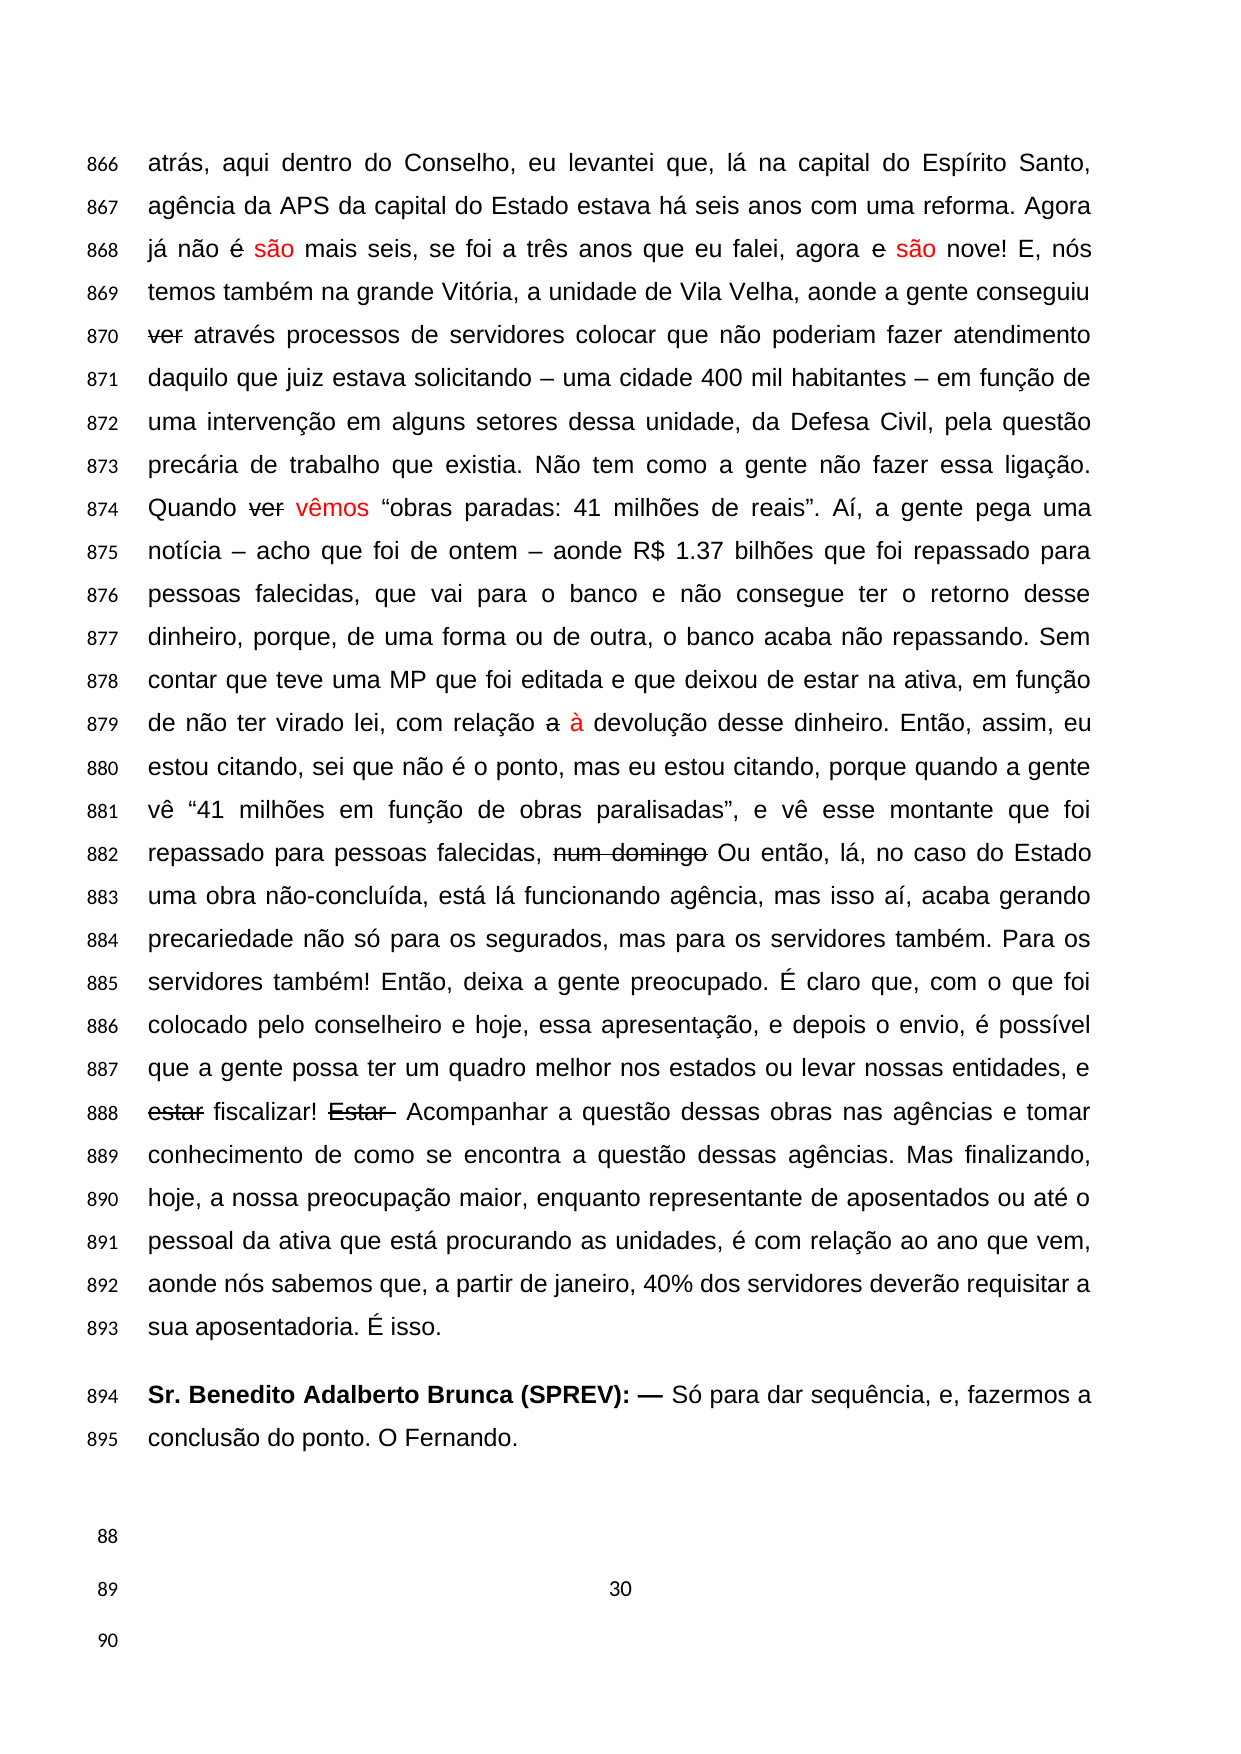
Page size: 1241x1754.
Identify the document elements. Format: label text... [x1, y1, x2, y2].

text Sr. Benedito Adalberto Brunca (SPREV): — Só para dar sequência, e, fazermos a conclusão do ponto. O Fernando. [148, 1380, 1092, 1452]
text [148, 148, 1092, 1341]
